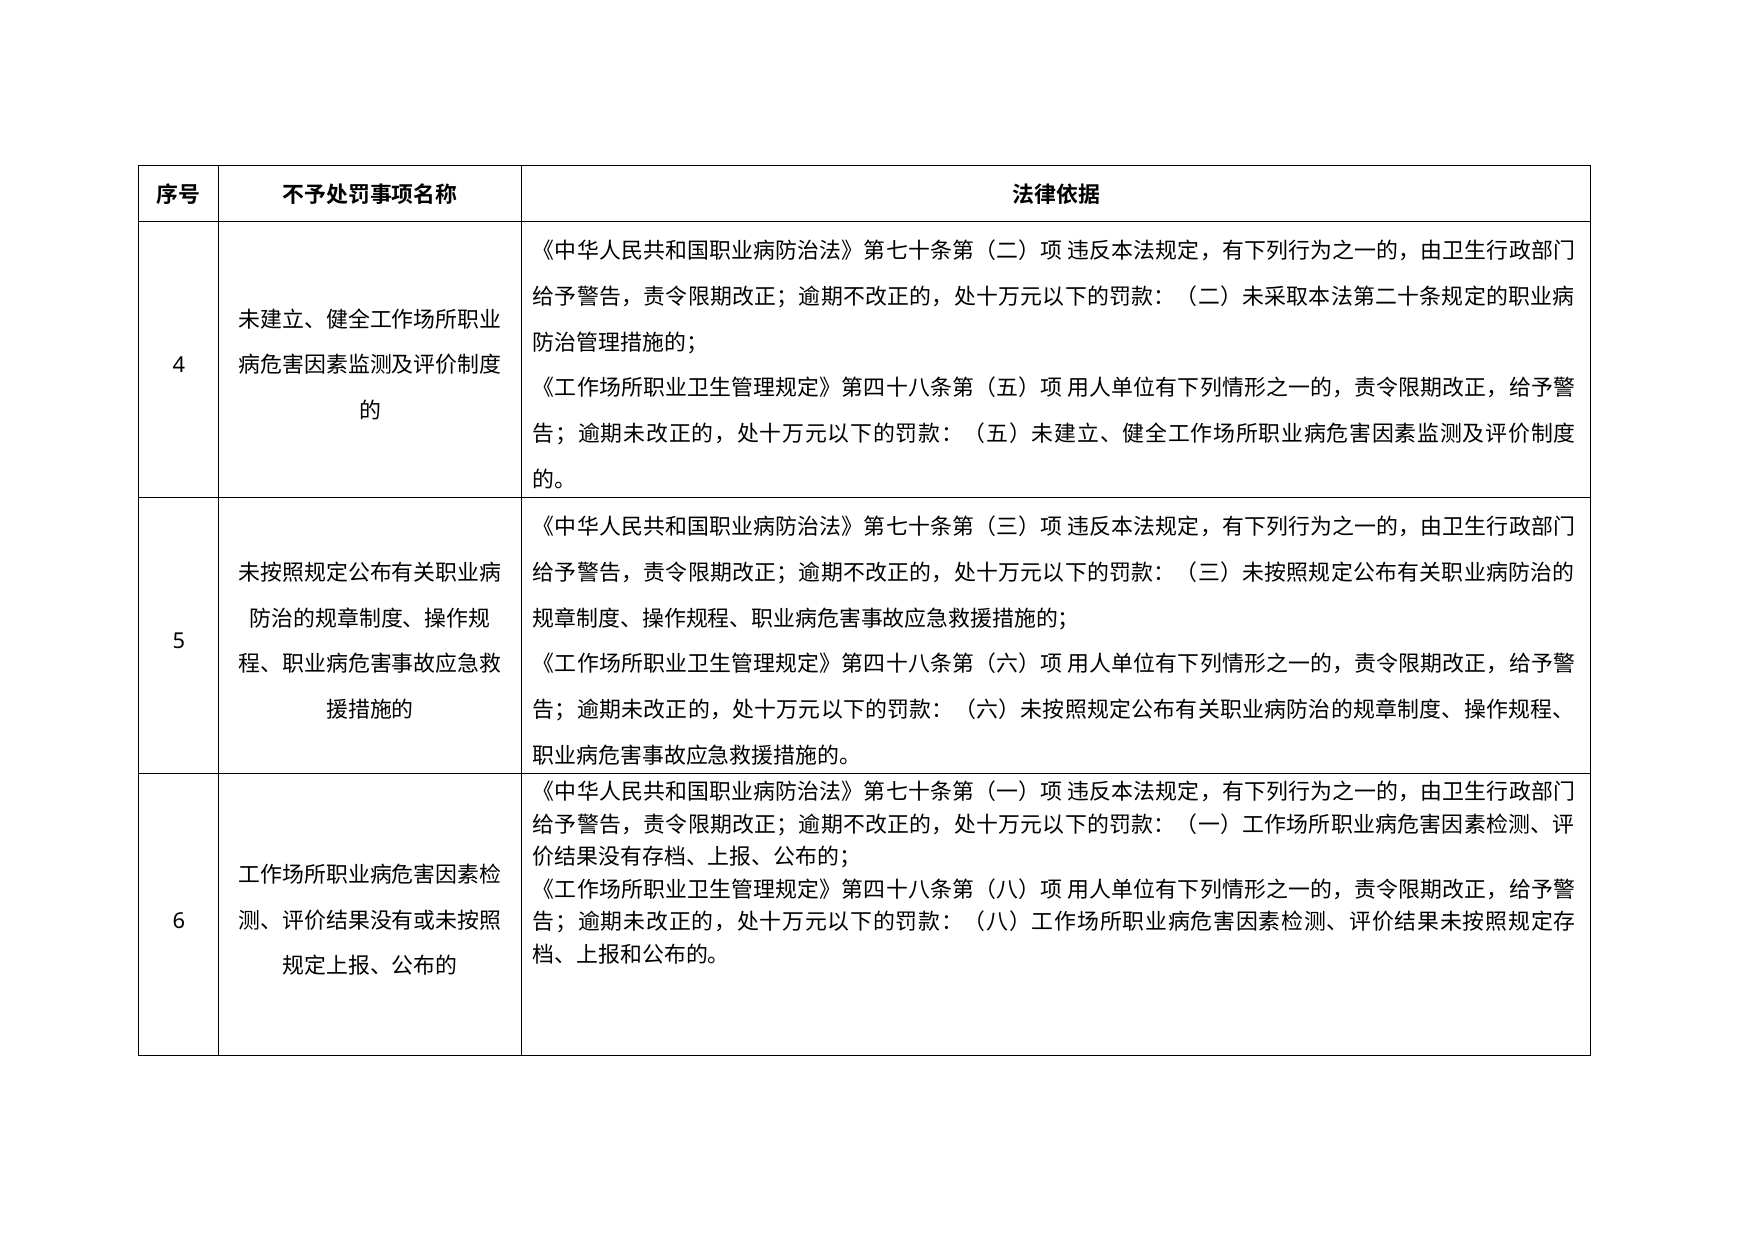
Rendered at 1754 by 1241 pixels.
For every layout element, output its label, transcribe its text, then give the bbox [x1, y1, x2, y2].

table_cell 《中华人民共和国职业病防治法》第七十条第（二）项 违反本法规定，有下列行为之一的，由卫生行政部门给予警告，责令限期改正；逾期不改正的，处十万元以下的罚款：（二）未采取本法第二十条规定的职业病防治管理措施的； 《工作场所职业卫生管理规定》第四十八条第（五）项 用人单位有下列情形之一的，责令限期改正，给予警告；逾期未改正的，处十万元以下的罚款：（五）未建立、健全工作场所职业病危害因素监测及评价制度的。 [522, 222, 1590, 497]
table_cell 未建立、健全工作场所职业病危害因素监测及评价制度的 [219, 222, 521, 497]
table_cell 6 [139, 774, 218, 1055]
table_cell 工作场所职业病危害因素检测、评价结果没有或未按照规定上报、公布的 [219, 774, 521, 1055]
table_cell 5 [139, 498, 218, 773]
table_header 不予处罚事项名称 [219, 166, 521, 221]
table_cell 《中华人民共和国职业病防治法》第七十条第（三）项 违反本法规定，有下列行为之一的，由卫生行政部门给予警告，责令限期改正；逾期不改正的，处十万元以下的罚款：（三）未按照规定公布有关职业病防治的规章制度、操作规程、职业病危害事故应急救援措施的； 《工作场所职业卫生管理规定》第四十八条第（六）项 用人单位有下列情形之一的，责令限期改正，给予警告；逾期未改正的，处十万元以下的罚款：（六）未按照规定公布有关职业病防治的规章制度、操作规程、职业病危害事故应急救援措施的。 [522, 498, 1590, 773]
table_header 法律依据 [522, 166, 1590, 221]
table_cell 4 [139, 222, 218, 497]
table_cell 未按照规定公布有关职业病防治的规章制度、操作规程、职业病危害事故应急救援措施的 [219, 498, 521, 773]
table_header 序号 [139, 166, 218, 221]
table_cell 《中华人民共和国职业病防治法》第七十条第（一）项 违反本法规定，有下列行为之一的，由卫生行政部门给予警告，责令限期改正；逾期不改正的，处十万元以下的罚款：（一）工作场所职业病危害因素检测、评价结果没有存档、上报、公布的； 《工作场所职业卫生管理规定》第四十八条第（八）项 用人单位有下列情形之一的，责令限期改正，给予警告；逾期未改正的，处十万元以下的罚款：（八）工作场所职业病危害因素检测、评价结果未按照规定存档、上报和公布的。 [522, 774, 1590, 1055]
